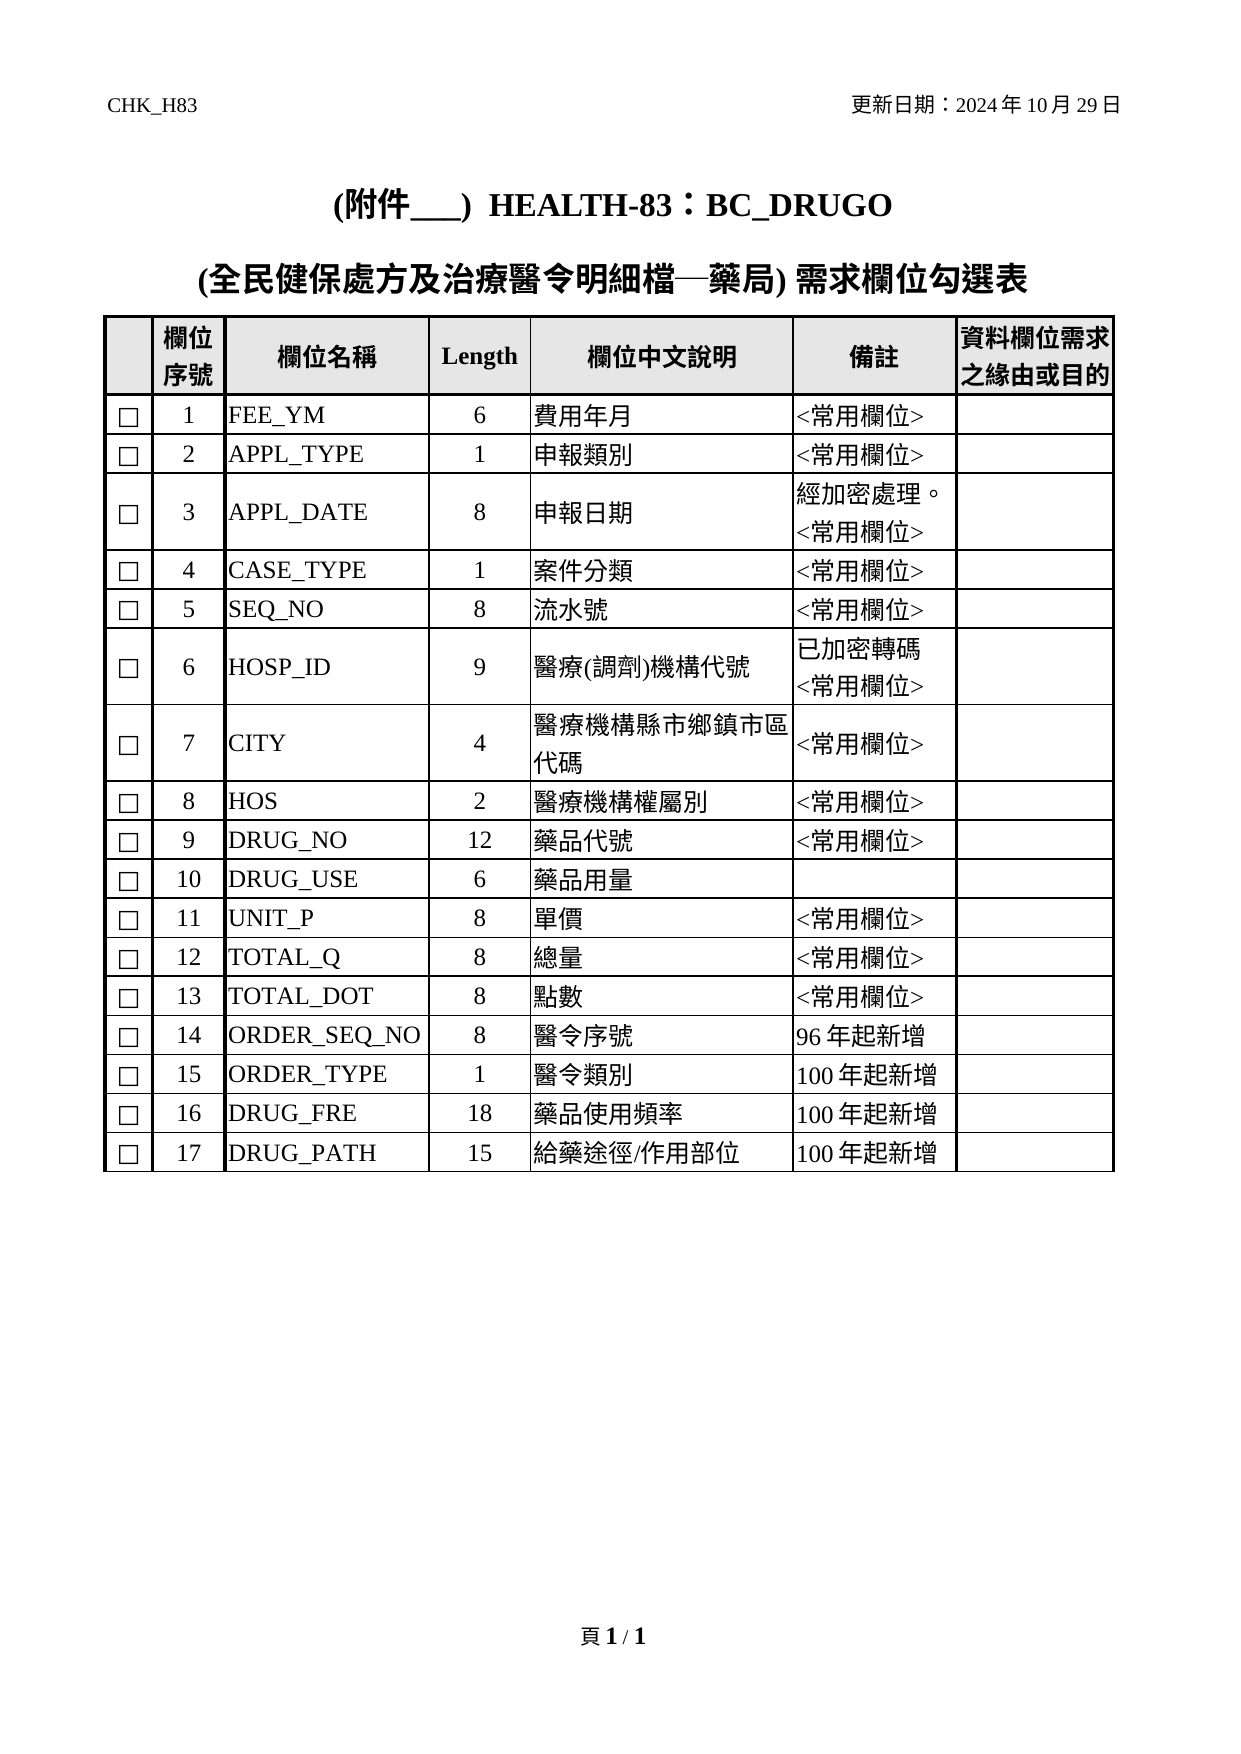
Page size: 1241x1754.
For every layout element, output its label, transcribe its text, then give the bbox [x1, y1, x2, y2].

table_cell 12 [430, 821, 530, 858]
table_cell 8 [430, 938, 530, 975]
table_cell □ [107, 1055, 151, 1093]
table_cell 13 [154, 977, 223, 1014]
table_cell 1 [430, 551, 530, 588]
table_cell ORDER_TYPE [227, 1055, 428, 1093]
table_cell □ [107, 977, 151, 1014]
table_cell 9 [154, 821, 223, 858]
table_cell 單價 [531, 899, 792, 936]
table_cell 8 [430, 899, 530, 936]
table_cell □ [107, 551, 151, 588]
table_cell 1 [430, 435, 530, 472]
table_cell 費用年月 [531, 396, 792, 433]
table_cell DRUG_FRE [227, 1094, 428, 1132]
table_cell [958, 899, 1112, 936]
table_cell 17 [154, 1133, 223, 1171]
table_cell 96年起新增 [794, 1016, 955, 1053]
table_header 資料欄位需求之緣由或目的 [958, 318, 1112, 393]
table_cell [958, 977, 1112, 1014]
table_cell 2 [430, 782, 530, 819]
table_cell HOSP_ID [227, 629, 428, 703]
table_cell 已加密轉碼 <常用欄位> [794, 629, 955, 703]
table_cell □ [107, 705, 151, 780]
table_cell □ [107, 590, 151, 627]
table_cell <常用欄位> [794, 396, 955, 433]
table_cell 3 [154, 474, 223, 549]
table_cell APPL_DATE [227, 474, 428, 549]
table_cell [958, 435, 1112, 472]
table_cell □ [107, 1094, 151, 1132]
table_cell 16 [154, 1094, 223, 1132]
table_cell 4 [430, 705, 530, 780]
table_cell 18 [430, 1094, 530, 1132]
table_cell 總量 [531, 938, 792, 975]
table_cell [958, 860, 1112, 897]
table_cell [958, 1016, 1112, 1053]
table_header 欄位名稱 [227, 318, 428, 393]
table_cell DRUG_USE [227, 860, 428, 897]
table_cell <常用欄位> [794, 899, 955, 936]
table_cell 100年起新增 [794, 1094, 955, 1132]
table_cell 9 [430, 629, 530, 703]
table_cell 8 [430, 590, 530, 627]
table_cell 100年起新增 [794, 1055, 955, 1093]
table_cell 藥品代號 [531, 821, 792, 858]
table_cell [958, 938, 1112, 975]
table_cell [958, 590, 1112, 627]
table_cell 案件分類 [531, 551, 792, 588]
table_cell [958, 551, 1112, 588]
table_cell 4 [154, 551, 223, 588]
table_header [107, 318, 151, 393]
table_cell 1 [430, 1055, 530, 1093]
table_cell 藥品使用頻率 [531, 1094, 792, 1132]
table_cell [794, 860, 955, 897]
table_cell 12 [154, 938, 223, 975]
table_cell TOTAL_DOT [227, 977, 428, 1014]
table_cell □ [107, 629, 151, 703]
table_cell 醫療機構權屬別 [531, 782, 792, 819]
table_cell 15 [154, 1055, 223, 1093]
table_cell 8 [154, 782, 223, 819]
table_cell <常用欄位> [794, 782, 955, 819]
table_cell □ [107, 938, 151, 975]
table_cell 經加密處理。 <常用欄位> [794, 474, 955, 549]
table_cell 醫令類別 [531, 1055, 792, 1093]
table_cell □ [107, 1133, 151, 1171]
table_cell 8 [430, 474, 530, 549]
table_cell [958, 1133, 1112, 1171]
table_cell [958, 1094, 1112, 1132]
table_cell 申報日期 [531, 474, 792, 549]
table_cell □ [107, 782, 151, 819]
table_cell 醫療(調劑)機構代號 [531, 629, 792, 703]
table_cell 100年起新增 [794, 1133, 955, 1171]
table_cell 6 [430, 396, 530, 433]
text (全民健保處方及治療醫令明細檔─藥局) 需求欄位勾選表 [103, 239, 1122, 314]
table_cell <常用欄位> [794, 590, 955, 627]
table_cell DRUG_PATH [227, 1133, 428, 1171]
table_cell UNIT_P [227, 899, 428, 936]
table_cell [958, 396, 1112, 433]
table_cell ORDER_SEQ_NO [227, 1016, 428, 1053]
table_cell 申報類別 [531, 435, 792, 472]
table_cell 醫令序號 [531, 1016, 792, 1053]
table_cell 2 [154, 435, 223, 472]
table_cell 1 [154, 396, 223, 433]
table_cell <常用欄位> [794, 821, 955, 858]
table_cell [958, 474, 1112, 549]
table_cell □ [107, 474, 151, 549]
table_cell APPL_TYPE [227, 435, 428, 472]
table_cell TOTAL_Q [227, 938, 428, 975]
table_header 欄位 序號 [154, 318, 223, 393]
table_cell 醫療機構縣市鄉鎮市區代碼 [531, 705, 792, 780]
table_cell <常用欄位> [794, 705, 955, 780]
table_cell <常用欄位> [794, 551, 955, 588]
table_cell HOS [227, 782, 428, 819]
table_cell SEQ_NO [227, 590, 428, 627]
table_cell [958, 705, 1112, 780]
table_cell [958, 1055, 1112, 1093]
table_cell □ [107, 860, 151, 897]
table_cell □ [107, 821, 151, 858]
table_cell 點數 [531, 977, 792, 1014]
text (附件___) HEALTH-83：BC_DRUGO [103, 164, 1122, 239]
table_cell <常用欄位> [794, 938, 955, 975]
table_cell CITY [227, 705, 428, 780]
table_cell 8 [430, 1016, 530, 1053]
table_cell 6 [430, 860, 530, 897]
table_cell CASE_TYPE [227, 551, 428, 588]
table_cell 給藥途徑/作用部位 [531, 1133, 792, 1171]
table_cell 流水號 [531, 590, 792, 627]
table_cell 15 [430, 1133, 530, 1171]
table_header 備註 [794, 318, 955, 393]
table_cell □ [107, 396, 151, 433]
table_cell 6 [154, 629, 223, 703]
table_cell 8 [430, 977, 530, 1014]
table_cell □ [107, 899, 151, 936]
table_cell 11 [154, 899, 223, 936]
table_cell FEE_YM [227, 396, 428, 433]
table_cell □ [107, 1016, 151, 1053]
table_cell 5 [154, 590, 223, 627]
table_cell 14 [154, 1016, 223, 1053]
table_header Length [430, 318, 530, 393]
table_cell [958, 821, 1112, 858]
table_cell DRUG_NO [227, 821, 428, 858]
table_cell [958, 782, 1112, 819]
table_cell □ [107, 435, 151, 472]
table_header 欄位中文說明 [531, 318, 792, 393]
table_cell <常用欄位> [794, 435, 955, 472]
table_cell <常用欄位> [794, 977, 955, 1014]
table_cell 10 [154, 860, 223, 897]
table_cell [958, 629, 1112, 703]
table_cell 7 [154, 705, 223, 780]
table_cell 藥品用量 [531, 860, 792, 897]
